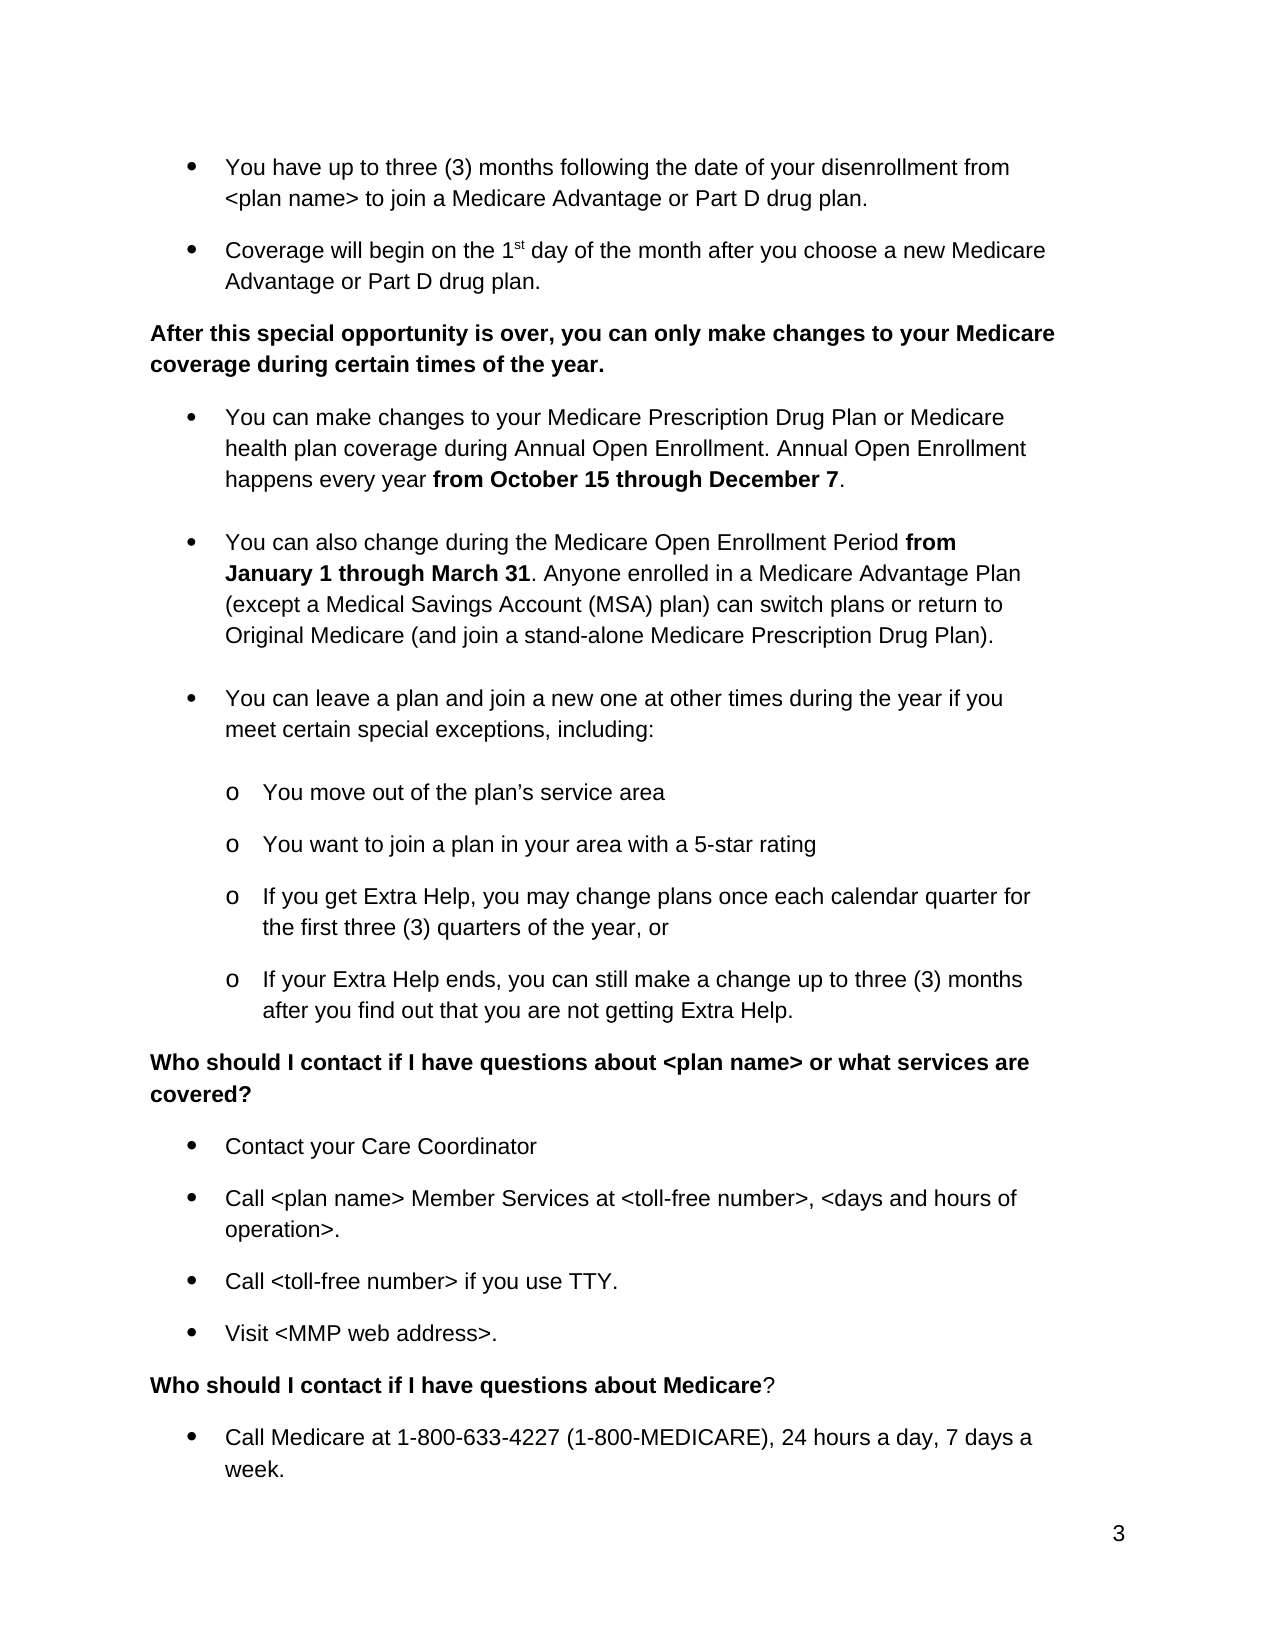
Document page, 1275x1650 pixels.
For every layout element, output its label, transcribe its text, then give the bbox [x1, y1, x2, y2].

list If you get Extra Help, you may change plans once each calendar quarter for the first three (3) quarters of the year, or [225, 879, 1050, 942]
list Coverage will begin on the 1st day of the month after you choose a new Medicare Advantage or Part D drug plan. [187, 233, 1050, 296]
list You want to join a plan in your area with a 5-star rating [225, 827, 1050, 858]
list Contact your Care Coordinator [187, 1129, 1050, 1160]
text Who should I contact if I have questions about Medicare? [150, 1369, 1050, 1400]
list If your Extra Help ends, you can still make a change up to three (3) months after you find out that you are not getting Extra Help. [225, 962, 1050, 1025]
list Call Medicare at 1-800-633-4227 (1-800-MEDICARE), 24 hours a day, 7 days a week. [187, 1421, 1050, 1483]
list You have up to three (3) months following the date of your disenrollment from <plan name> to join a Medicare Advantage or Part D drug plan. [187, 150, 1050, 212]
list You can make changes to your Medicare Prescription Drug Plan or Medicare health plan coverage during Annual Open Enrollment. Annual Open Enrollment happens every year from October 15 through December 7. [187, 400, 1050, 494]
text After this special opportunity is over, you can only make changes to your Medicare coverage during certain times of the year. [150, 317, 1125, 379]
list You can leave a plan and join a new one at other times during the year if you meet certain special exceptions, including: [187, 681, 1050, 744]
list Visit <MMP web address>. [187, 1317, 1050, 1348]
list You can also change during the Medicare Open Enrollment Period from January 1 through March 31. Anyone enrolled in a Medicare Advantage Plan (except a Medical Savings Account (MSA) plan) can switch plans or return to Original Medicare (and join a stand-alone Medicare Prescription Drug Plan). [187, 525, 1050, 650]
text Who should I contact if I have questions about <plan name> or what services are covered? [150, 1046, 1125, 1108]
list You move out of the plan’s service area [225, 775, 1050, 806]
list Call <toll-free number> if you use TTY. [187, 1264, 1050, 1296]
list Call <plan name> Member Services at <toll-free number>, <days and hours of operation>. [187, 1181, 1050, 1244]
